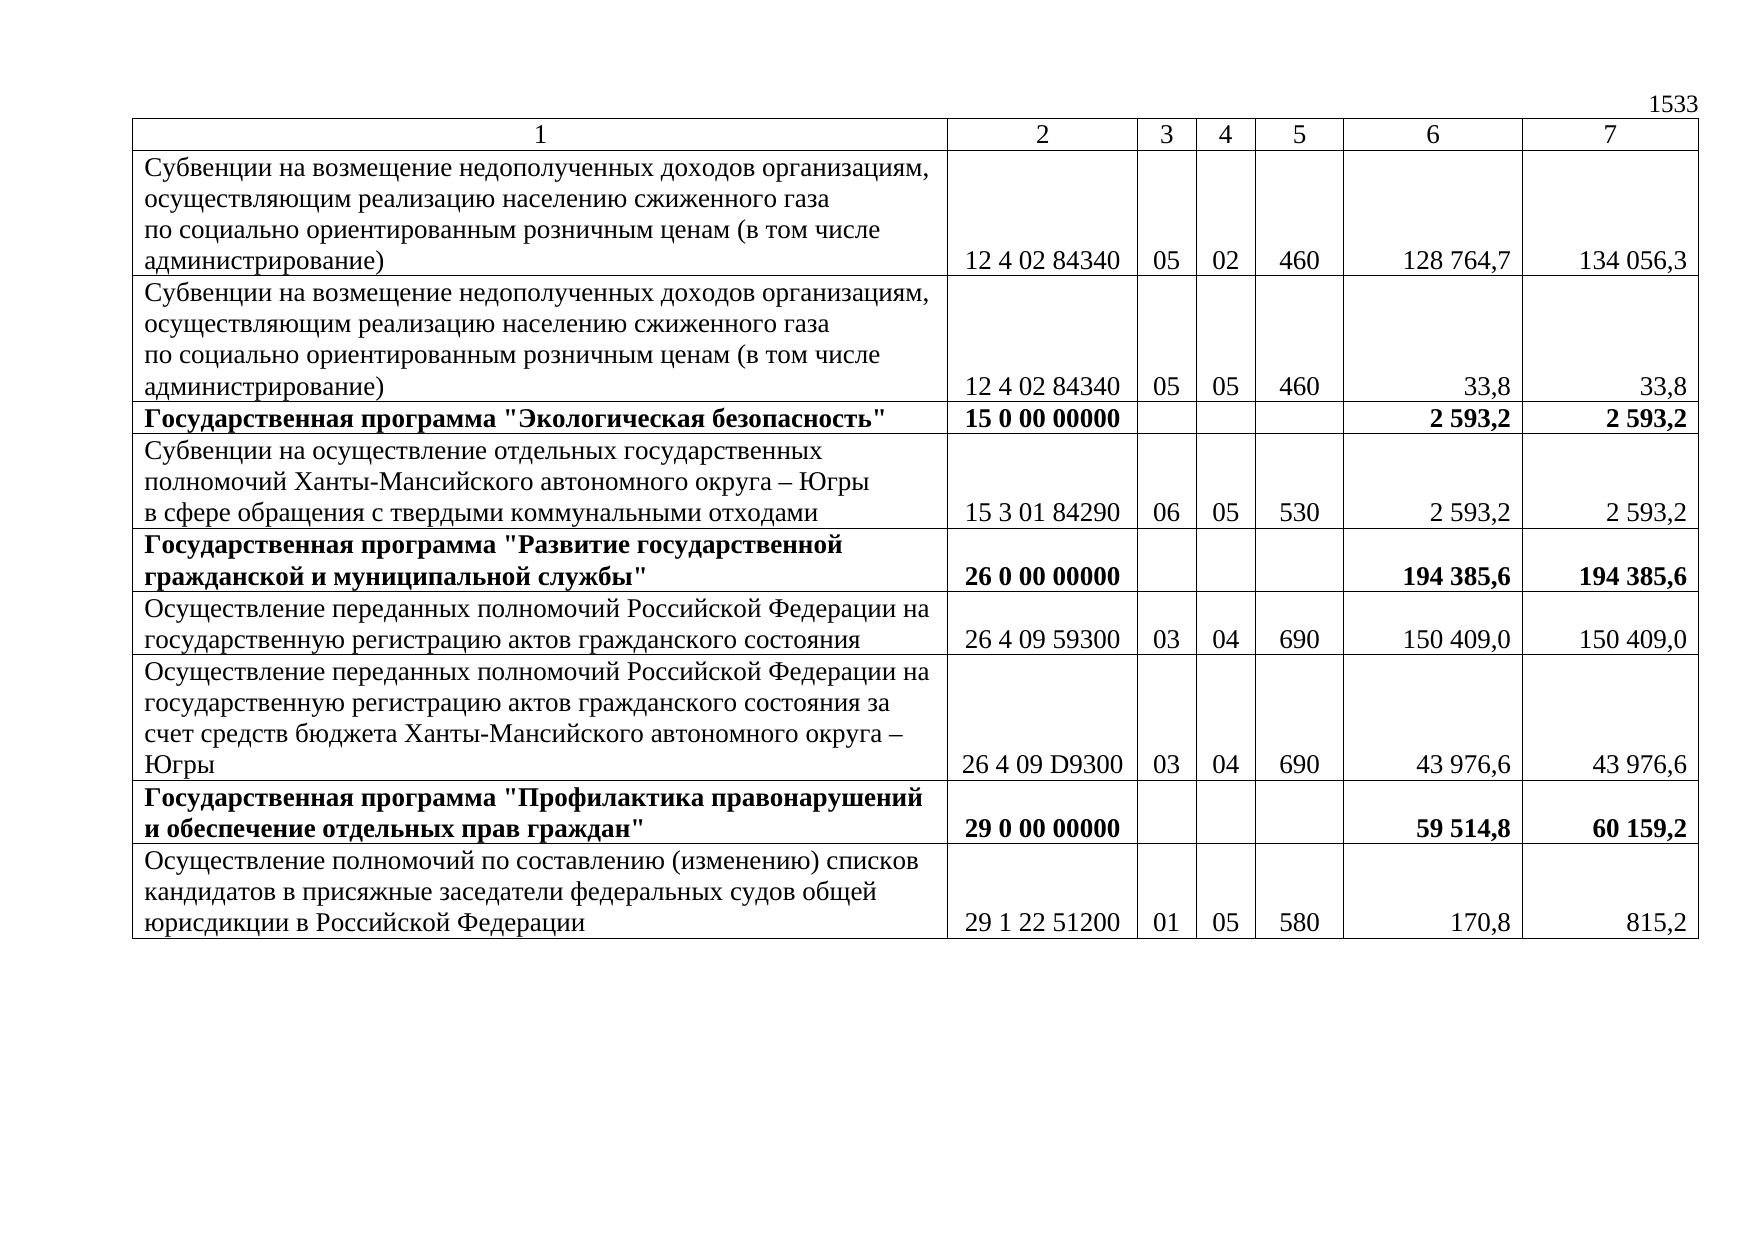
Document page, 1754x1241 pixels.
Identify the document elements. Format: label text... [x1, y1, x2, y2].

table_cell Субвенции на возмещение недополученных доходов организациям, осуществляющим реализацию населению сжиженного газа по социально ориентированным розничным ценам (в том числе администрирование) [133, 276, 947, 401]
table_header 3 [1138, 119, 1196, 149]
table_cell 26 4 09 59300 [948, 592, 1137, 654]
table_header 7 [1523, 119, 1698, 149]
table_header 5 [1256, 119, 1343, 149]
table_cell 60 159,2 [1523, 781, 1698, 843]
table_cell Государственная программа "Экологическая безопасность" [133, 402, 947, 433]
table_cell 26 0 00 00000 [948, 529, 1137, 591]
table_cell [1256, 781, 1343, 843]
table_header 2 [948, 119, 1137, 149]
table_cell 06 [1138, 434, 1196, 527]
table_cell Осуществление полномочий по составлению (изменению) списков кандидатов в присяжные заседатели федеральных судов общей юрисдикции в Российской Федерации [133, 844, 947, 938]
table_cell 128 764,7 [1344, 151, 1522, 275]
table_cell Субвенции на осуществление отдельных государственных полномочий Ханты-Мансийского автономного округа – Югры в сфере обращения с твердыми коммунальными отходами [133, 434, 947, 527]
table_cell 26 4 09 D9300 [948, 655, 1137, 780]
table_cell 04 [1197, 655, 1255, 780]
table_cell 530 [1256, 434, 1343, 527]
table_cell [1138, 402, 1196, 433]
table_cell 690 [1256, 592, 1343, 654]
table_cell 03 [1138, 592, 1196, 654]
table_cell 05 [1138, 151, 1196, 275]
table_cell Субвенции на возмещение недополученных доходов организациям, осуществляющим реализацию населению сжиженного газа по социально ориентированным розничным ценам (в том числе администрирование) [133, 151, 947, 275]
table_cell 59 514,8 [1344, 781, 1522, 843]
table_cell 2 593,2 [1523, 402, 1698, 433]
table_cell 690 [1256, 655, 1343, 780]
table_header 4 [1197, 119, 1255, 149]
table_cell 170,8 [1344, 844, 1522, 938]
table_cell 460 [1256, 276, 1343, 401]
table_cell 33,8 [1344, 276, 1522, 401]
table_cell 05 [1197, 844, 1255, 938]
table_cell 05 [1197, 434, 1255, 527]
table_cell 150 409,0 [1523, 592, 1698, 654]
table_cell 29 1 22 51200 [948, 844, 1137, 938]
table_cell [1138, 529, 1196, 591]
table_cell 460 [1256, 151, 1343, 275]
table_cell Государственная программа "Развитие государственной гражданской и муниципальной службы" [133, 529, 947, 591]
table_cell 33,8 [1523, 276, 1698, 401]
table_cell Осуществление переданных полномочий Российской Федерации на государственную регистрацию актов гражданского состояния [133, 592, 947, 654]
table_header 6 [1344, 119, 1522, 149]
table_cell 43 976,6 [1523, 655, 1698, 780]
table_cell [1197, 529, 1255, 591]
table_cell 05 [1197, 276, 1255, 401]
table_cell 580 [1256, 844, 1343, 938]
table_cell 2 593,2 [1523, 434, 1698, 527]
table_cell Осуществление переданных полномочий Российской Федерации на государственную регистрацию актов гражданского состояния за счет средств бюджета Ханты-Мансийского автономного округа – Югры [133, 655, 947, 780]
table_cell Государственная программа "Профилактика правонарушений и обеспечение отдельных прав граждан" [133, 781, 947, 843]
table_cell 2 593,2 [1344, 402, 1522, 433]
table_cell [1256, 402, 1343, 433]
table_cell 03 [1138, 655, 1196, 780]
table_cell [1138, 781, 1196, 843]
table_cell 01 [1138, 844, 1196, 938]
table_cell 15 0 00 00000 [948, 402, 1137, 433]
table_cell 02 [1197, 151, 1255, 275]
table_cell 150 409,0 [1344, 592, 1522, 654]
table_cell 12 4 02 84340 [948, 276, 1137, 401]
table_header 1 [133, 119, 947, 149]
table_cell 134 056,3 [1523, 151, 1698, 275]
table_cell [1197, 781, 1255, 843]
table_cell [1256, 529, 1343, 591]
table_cell 43 976,6 [1344, 655, 1522, 780]
table_cell 194 385,6 [1523, 529, 1698, 591]
table_cell 12 4 02 84340 [948, 151, 1137, 275]
table_cell 815,2 [1523, 844, 1698, 938]
table_cell 05 [1138, 276, 1196, 401]
table_cell 04 [1197, 592, 1255, 654]
table_cell 2 593,2 [1344, 434, 1522, 527]
table_cell 29 0 00 00000 [948, 781, 1137, 843]
table_cell 15 3 01 84290 [948, 434, 1137, 527]
table_cell [1197, 402, 1255, 433]
table_cell 194 385,6 [1344, 529, 1522, 591]
